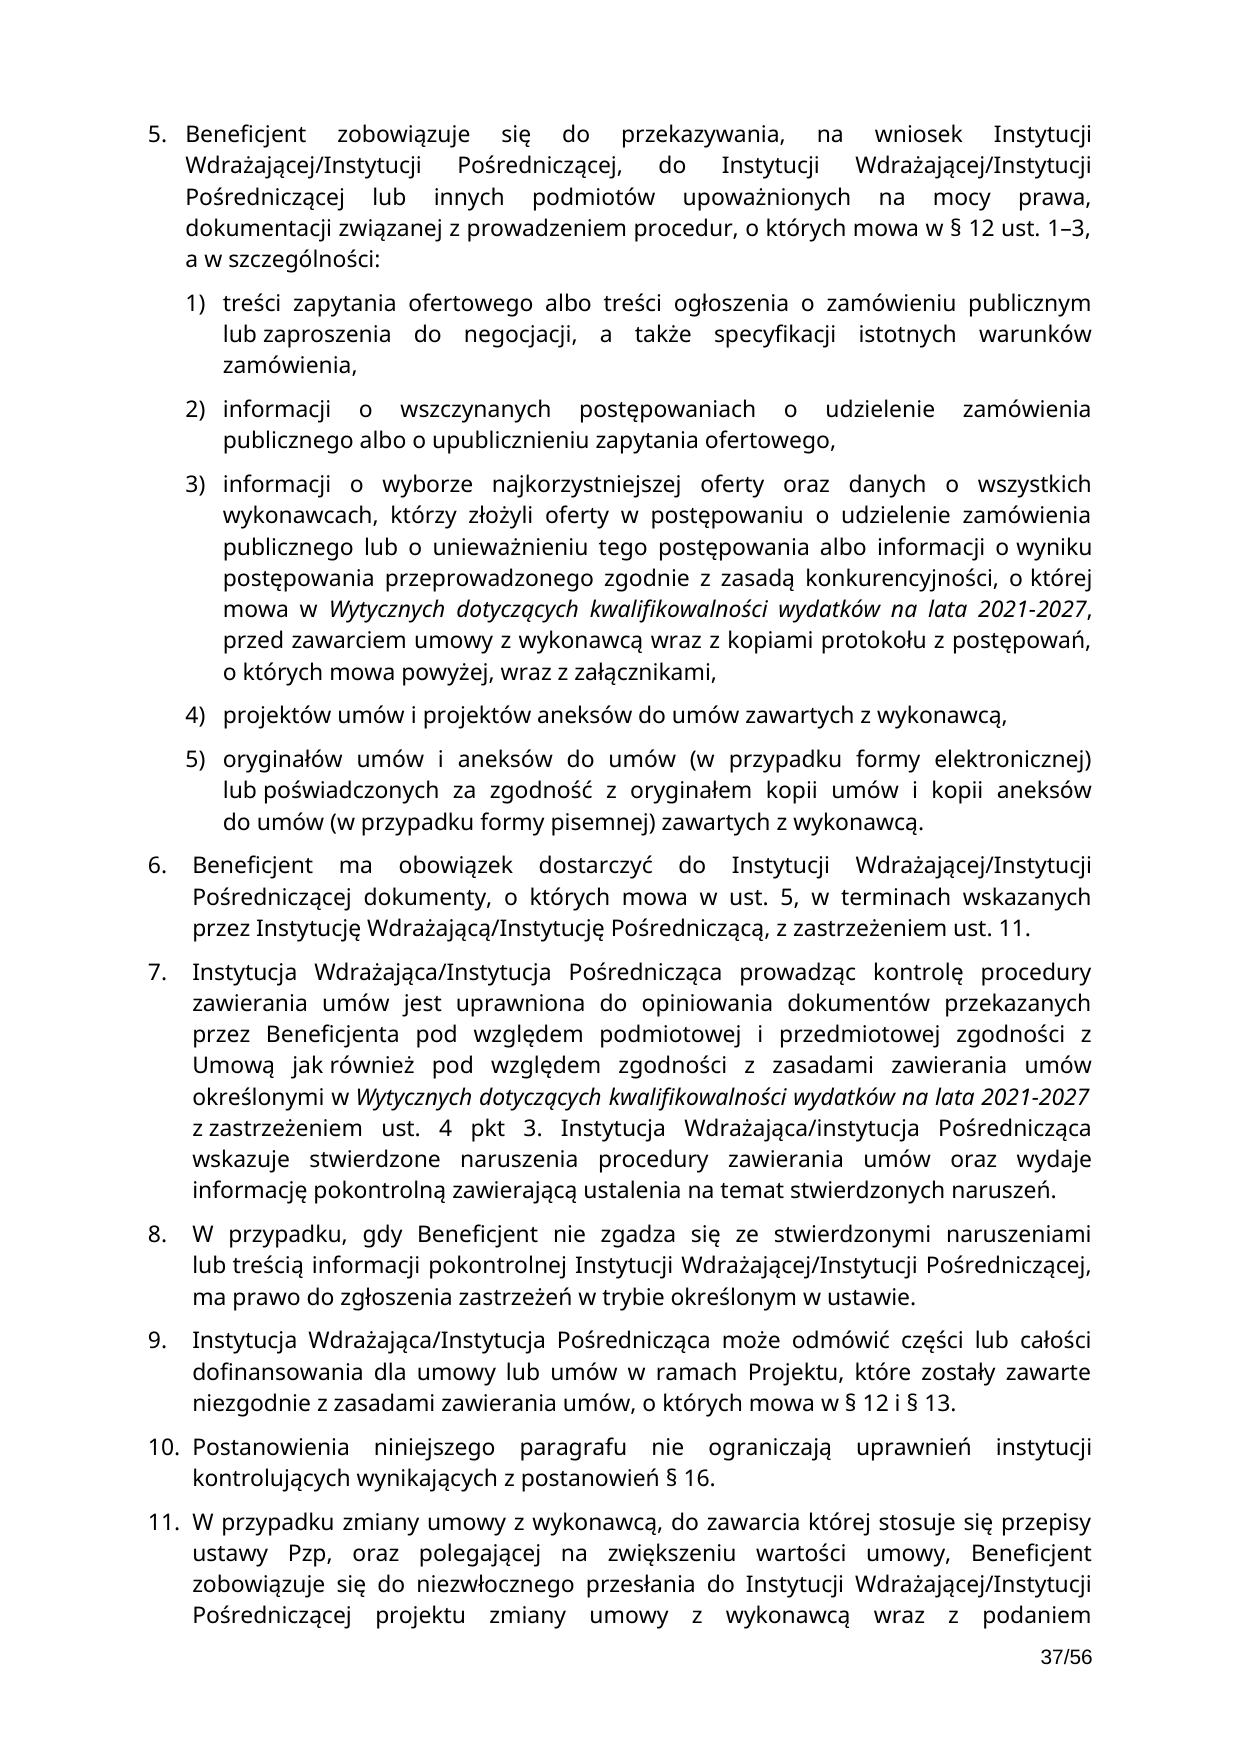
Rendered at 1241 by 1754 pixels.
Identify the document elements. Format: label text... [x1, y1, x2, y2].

list oryginałów umów i aneksów do umów (w przypadku formy elektronicznej) lub poświadczonych za zgodność z oryginałem kopii umów i kopii aneksów do umów (w przypadku formy pisemnej) zawartych z wykonawcą. [185, 743, 1092, 837]
list Instytucja Wdrażająca/Instytucja Pośrednicząca może odmówić części lub całości dofinansowania dla umowy lub umów w ramach Projektu, które zostały zawarte niezgodnie z zasadami zawierania umów, o których mowa w § 12 i § 13. [148, 1324, 1092, 1418]
list Instytucja Wdrażająca/Instytucja Pośrednicząca prowadząc kontrolę procedury zawierania umów jest uprawniona do opiniowania dokumentów przekazanych przez Beneficjenta pod względem podmiotowej i przedmiotowej zgodności z Umową jak również pod względem zgodności z zasadami zawierania umów określonymi w Wytycznych dotyczących kwalifikowalności wydatków na lata 2021-2027 z zastrzeżeniem ust. 4 pkt 3. Instytucja Wdrażająca/instytucja Pośrednicząca wskazuje stwierdzone naruszenia procedury zawierania umów oraz wydaje informację pokontrolną zawierającą ustalenia na temat stwierdzonych naruszeń. [148, 956, 1092, 1206]
list Beneficjent zobowiązuje się do przekazywania, na wniosek Instytucji Wdrażającej/Instytucji Pośredniczącej, do Instytucji Wdrażającej/Instytucji Pośredniczącej lub innych podmiotów upoważnionych na mocy prawa, dokumentacji związanej z prowadzeniem procedur, o których mowa w § 12 ust. 1–3, a w szczególności: [148, 118, 1092, 274]
list W przypadku, gdy Beneficjent nie zgadza się ze stwierdzonymi naruszeniami lub treścią informacji pokontrolnej Instytucji Wdrażającej/Instytucji Pośredniczącej, ma prawo do zgłoszenia zastrzeżeń w trybie określonym w ustawie. [148, 1218, 1092, 1312]
list Postanowienia niniejszego paragrafu nie ograniczają uprawnień instytucji kontrolujących wynikających z postanowień § 16. [148, 1431, 1092, 1493]
list informacji o wyborze najkorzystniejszej oferty oraz danych o wszystkich wykonawcach, którzy złożyli oferty w postępowaniu o udzielenie zamówienia publicznego lub o unieważnieniu tego postępowania albo informacji o wyniku postępowania przeprowadzonego zgodnie z zasadą konkurencyjności, o której mowa w Wytycznych dotyczących kwalifikowalności wydatków na lata 2021-2027, przed zawarciem umowy z wykonawcą wraz z kopiami protokołu z postępowań, o których mowa powyżej, wraz z załącznikami, [185, 468, 1092, 687]
list informacji o wszczynanych postępowaniach o udzielenie zamówienia publicznego albo o upublicznieniu zapytania ofertowego, [185, 393, 1092, 456]
list projektów umów i projektów aneksów do umów zawartych z wykonawcą, [185, 699, 1092, 731]
list Beneficjent ma obowiązek dostarczyć do Instytucji Wdrażającej/Instytucji Pośredniczącej dokumenty, o których mowa w ust. 5, w terminach wskazanych przez Instytucję Wdrażającą/Instytucję Pośredniczącą, z zastrzeżeniem ust. 11. [148, 849, 1092, 943]
list treści zapytania ofertowego albo treści ogłoszenia o zamówieniu publicznym lub zaproszenia do negocjacji, a także specyfikacji istotnych warunków zamówienia, [185, 287, 1092, 381]
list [148, 1506, 1092, 1631]
